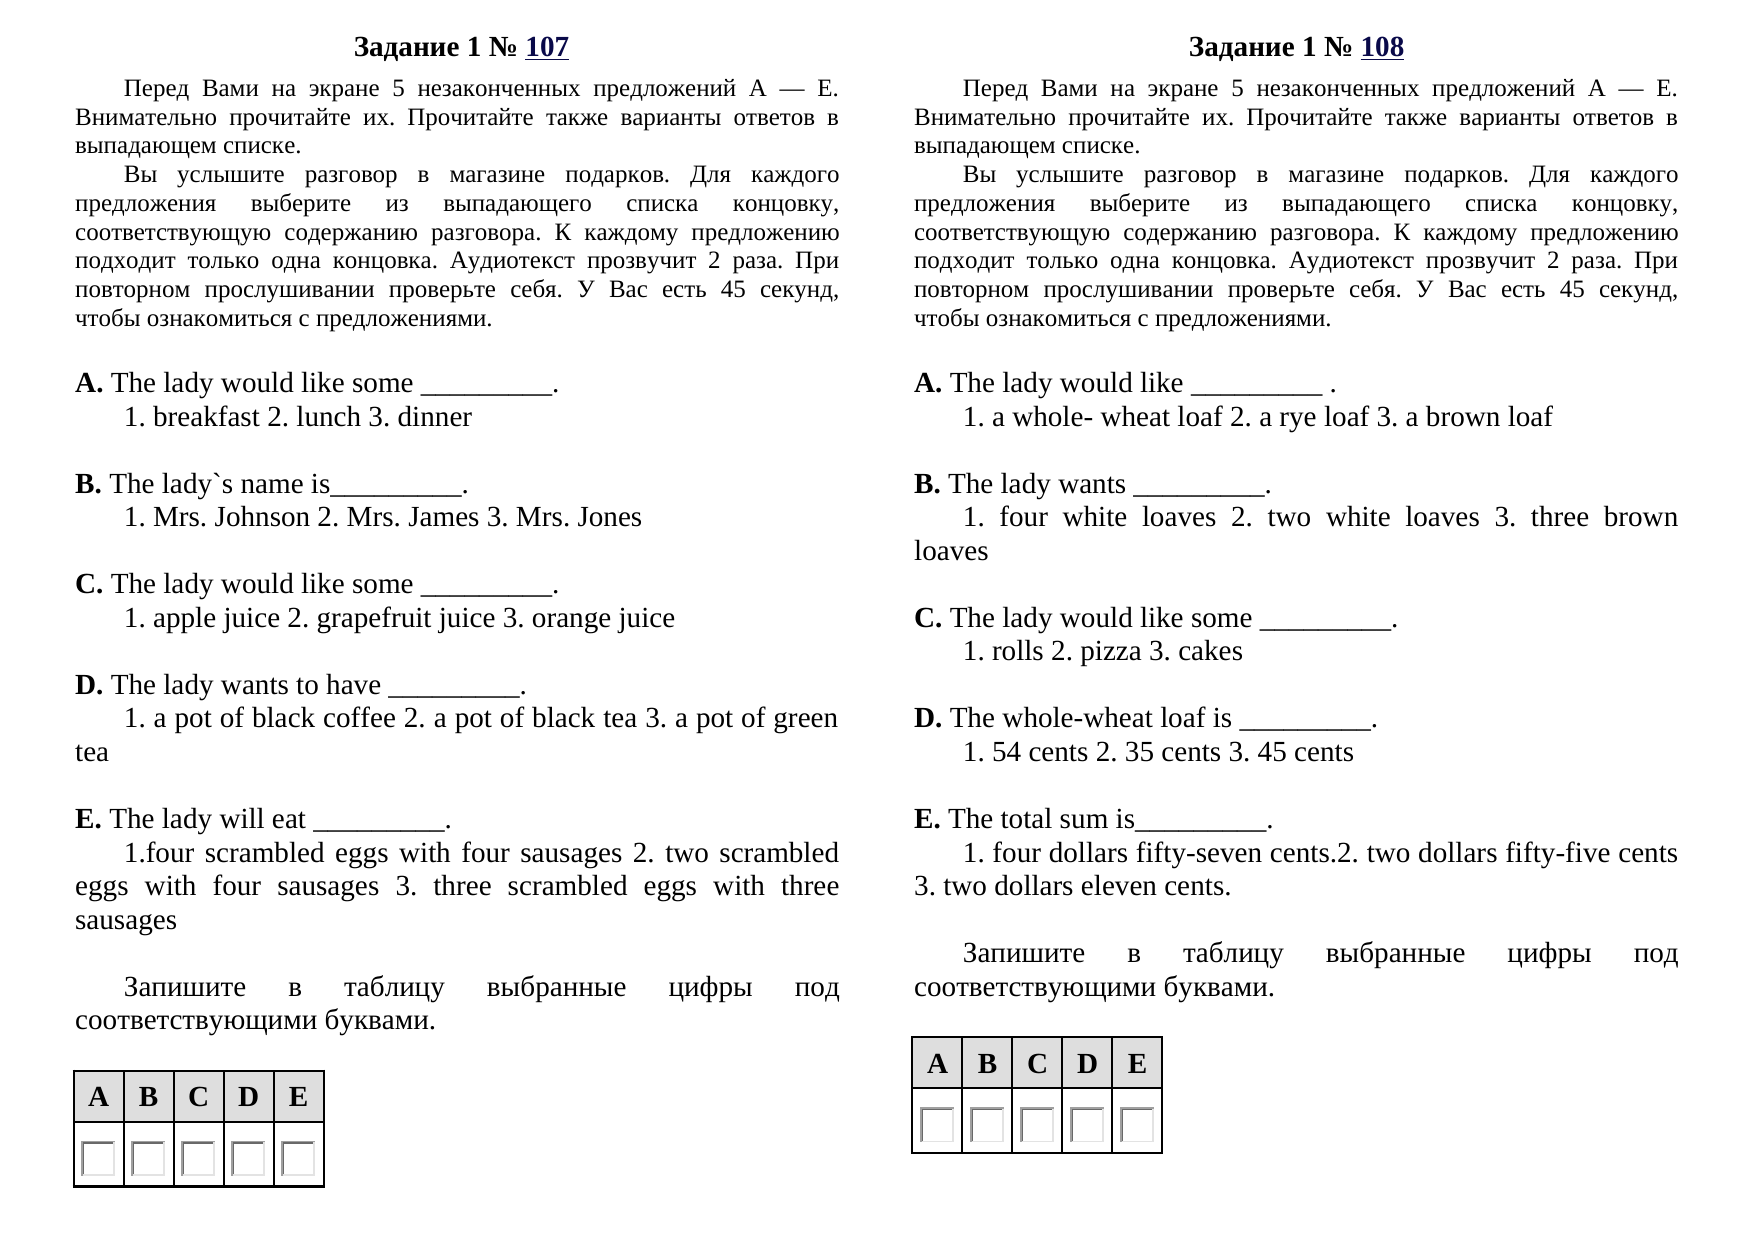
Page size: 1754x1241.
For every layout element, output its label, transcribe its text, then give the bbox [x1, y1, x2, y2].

text E. The total sum is_________. [914, 801, 1679, 835]
text 1. Mrs. Johnson 2. Mrs. James 3. Mrs. Jones [75, 499, 840, 533]
text 1.four scrambled eggs with four sausages 2. two scrambled eggs with four sausages 3. three scrambled eggs with three sausages [75, 835, 840, 935]
text C. The lady would like some _________. [75, 566, 840, 600]
text Запишите в таблицу выбранные цифры под соответствующими буквами. [914, 935, 1679, 1002]
text 1. apple juice 2. grapefruit juice 3. orange juice [75, 600, 840, 633]
table_header D [1063, 1038, 1111, 1087]
text B. The lady wants _________. [914, 466, 1679, 499]
table_cell [275, 1123, 323, 1185]
table_header B [963, 1038, 1011, 1087]
text 1. 54 cents 2. 35 cents 3. 45 cents [914, 734, 1679, 768]
text E. The lady will eat _________. [75, 801, 840, 835]
table_cell [1063, 1089, 1111, 1152]
table_cell [75, 1123, 123, 1185]
table_header E [1113, 1038, 1161, 1087]
table_header A [75, 1072, 123, 1121]
text 1. breakfast 2. lunch 3. dinner [75, 399, 840, 432]
table_header C [1013, 1038, 1061, 1087]
table_cell [963, 1089, 1011, 1152]
text Перед Вами на экране 5 незаконченных предложений A — E. Внимательно прочитайте их. Прочитайте также варианты ответов в выпадающем списке. [914, 73, 1679, 159]
text А. The lady would like _________ . [914, 365, 1679, 399]
table_cell [175, 1123, 223, 1185]
text B. The lady`s name is_________. [75, 466, 840, 499]
text 1. rolls 2. pizza 3. cakes [914, 633, 1679, 667]
text Запишите в таблицу выбранные цифры под соответствующими буквами. [75, 969, 840, 1036]
table_cell [225, 1123, 273, 1185]
table_header A [913, 1038, 961, 1087]
table_header E [275, 1072, 323, 1121]
text Перед Вами на экране 5 незаконченных предложений A — E. Внимательно прочитайте их. Прочитайте также варианты ответов в выпадающем списке. [75, 73, 840, 159]
table_header D [225, 1072, 273, 1121]
text Вы услышите разговор в магазине подарков. Для каждого предложения выберите из выпадающего списка концовку, соответствующую содержанию разговора. К каждому предложению подходит только одна концовка. Аудиотекст прозвучит 2 раза. При повторном прослушивании проверьте себя. У Вас есть 45 секунд, чтобы ознакомиться с предложениями. [914, 159, 1679, 332]
table_header B [125, 1072, 173, 1121]
text Задание 1 № 107 [75, 29, 840, 63]
table_header C [175, 1072, 223, 1121]
table_cell [1013, 1089, 1061, 1152]
text А. The lady would like some _________. [75, 365, 840, 399]
table_cell [913, 1089, 961, 1152]
text Задание 1 № 108 [914, 29, 1679, 63]
text D. The lady wants to have _________. [75, 667, 840, 701]
text 1. a pot of black coffee 2. a pot of black tea 3. a pot of green tea [75, 701, 840, 768]
table_cell [1113, 1089, 1161, 1152]
text Вы услышите разговор в магазине подарков. Для каждого предложения выберите из выпадающего списка концовку, соответствующую содержанию разговора. К каждому предложению подходит только одна концовка. Аудиотекст прозвучит 2 раза. При повторном прослушивании проверьте себя. У Вас есть 45 секунд, чтобы ознакомиться с предложениями. [75, 159, 840, 332]
text 1. four dollars fifty-seven cents.2. two dollars fifty-five cents 3. two dollars eleven cents. [914, 835, 1679, 902]
text D. The whole-wheat loaf is _________. [914, 701, 1679, 734]
text C. The lady would like some _________. [914, 600, 1679, 633]
table_cell [125, 1123, 173, 1185]
text 1. a whole- wheat loaf 2. a rye loaf 3. a brown loaf [914, 399, 1679, 432]
text 1. four white loaves 2. two white loaves 3. three brown loaves [914, 499, 1679, 566]
